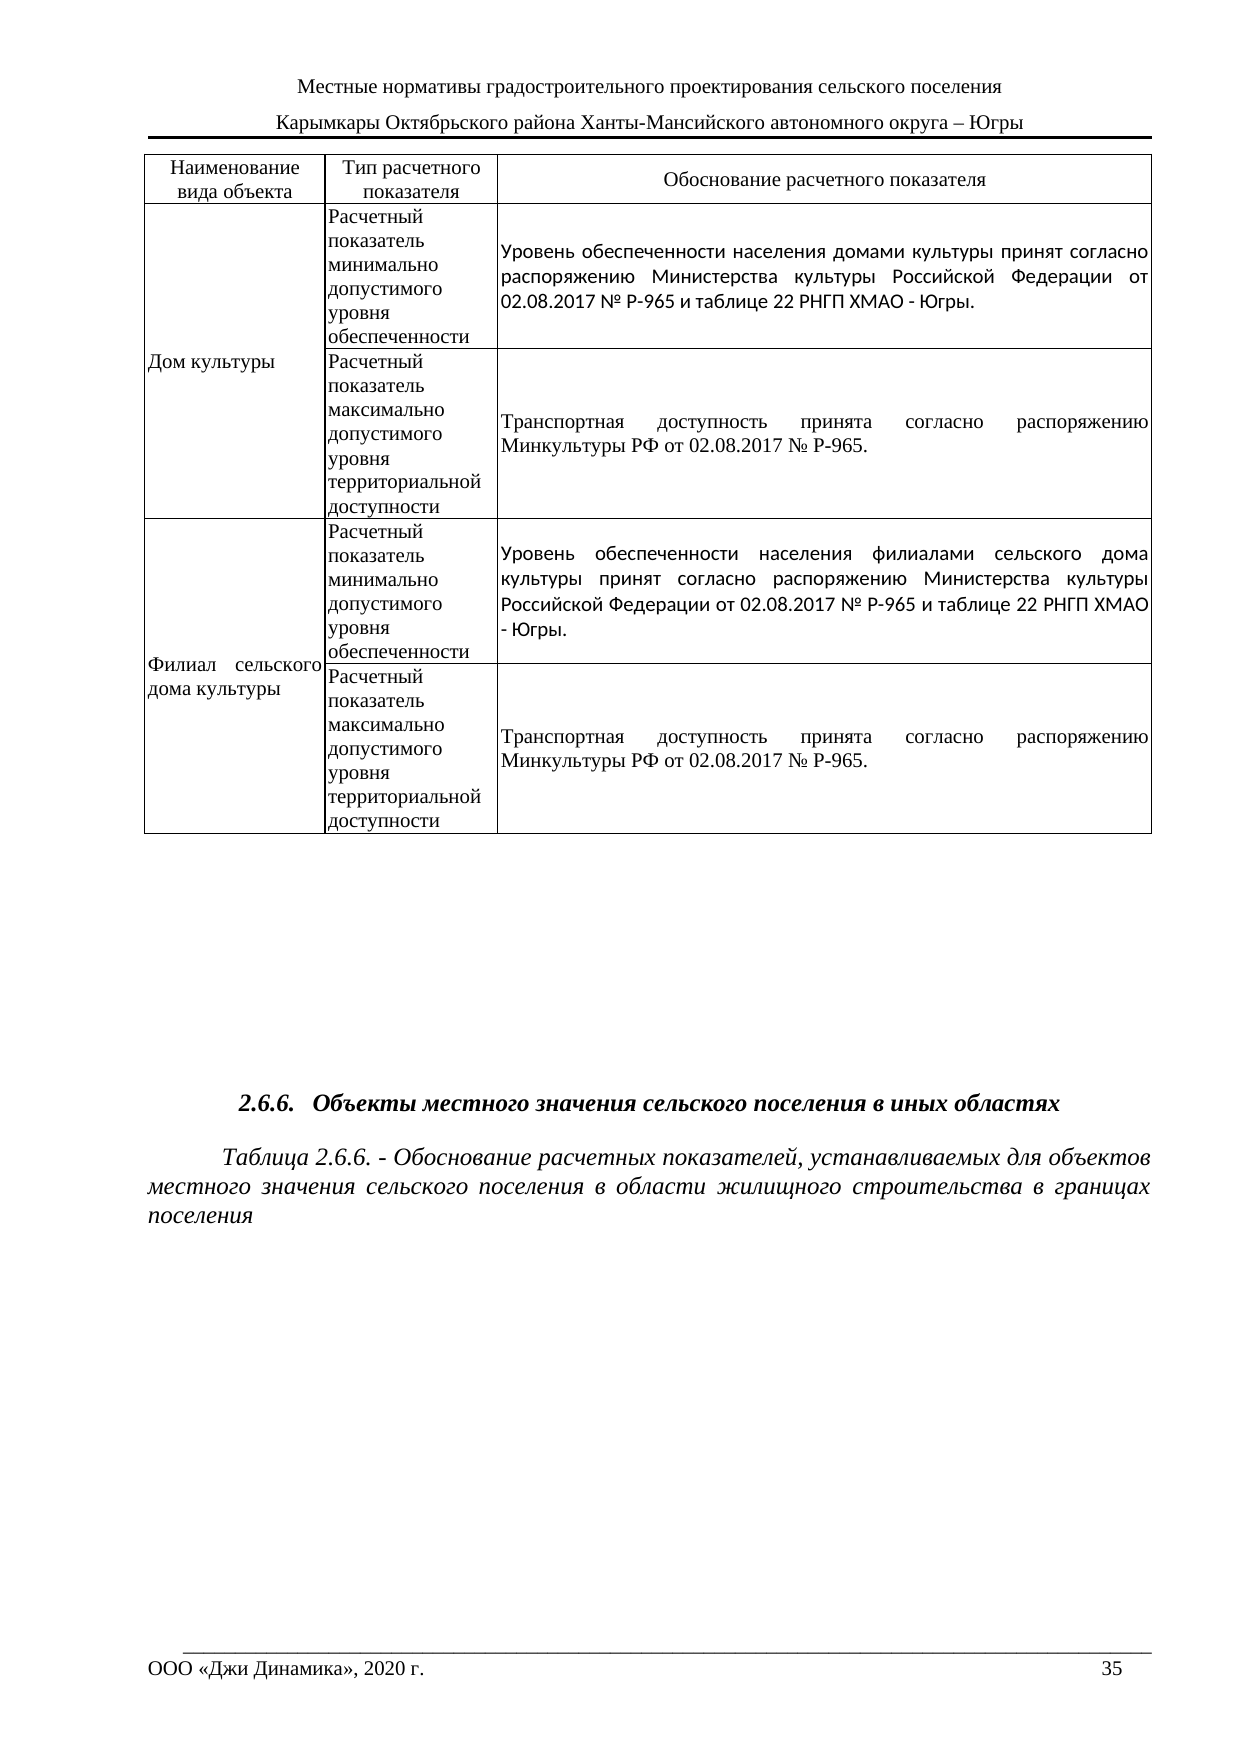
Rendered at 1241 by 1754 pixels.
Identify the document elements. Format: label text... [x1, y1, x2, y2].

subtitle Объекты местного значения сельского поселения в иных областях [148, 1088, 1152, 1117]
table_cell Уровень обеспеченности населения филиалами сельского дома культуры принят согласно распоряжению Министерства культуры Российской Федерации от 02.08.2017 № Р-965 и таблице 22 РНГП ХМАО - Югры. [498, 519, 1151, 663]
table_cell Расчетный показатель максимально допустимого уровня территориальной доступности [326, 664, 497, 832]
table_header Обоснование расчетного показателя [498, 155, 1151, 203]
table_cell Расчетный показатель минимально допустимого уровня обеспеченности [326, 204, 497, 348]
table_cell Уровень обеспеченности населения домами культуры принят согласно распоряжению Министерства культуры Российской Федерации от 02.08.2017 № Р-965 и таблице 22 РНГП ХМАО - Югры. [498, 204, 1151, 348]
table_header Тип расчетного показателя [326, 155, 497, 203]
table_cell Расчетный показатель минимально допустимого уровня обеспеченности [326, 519, 497, 663]
table_cell Дом культуры [145, 204, 324, 518]
table_cell Транспортная доступность принята согласно распоряжению Минкультуры РФ от 02.08.2017 № Р-965. [498, 349, 1151, 518]
table_cell Филиал сельского дома культуры [145, 519, 324, 832]
table_header Наименование вида объекта [145, 155, 324, 203]
text Таблица 2.6.6. - Обоснование расчетных показателей, устанавливаемых для объектов местного значения сельского поселения в области жилищного строительства в границах поселения [148, 1142, 1152, 1228]
table_cell Транспортная доступность принята согласно распоряжению Минкультуры РФ от 02.08.2017 № Р-965. [498, 664, 1151, 832]
table_cell Расчетный показатель максимально допустимого уровня территориальной доступности [326, 349, 497, 518]
